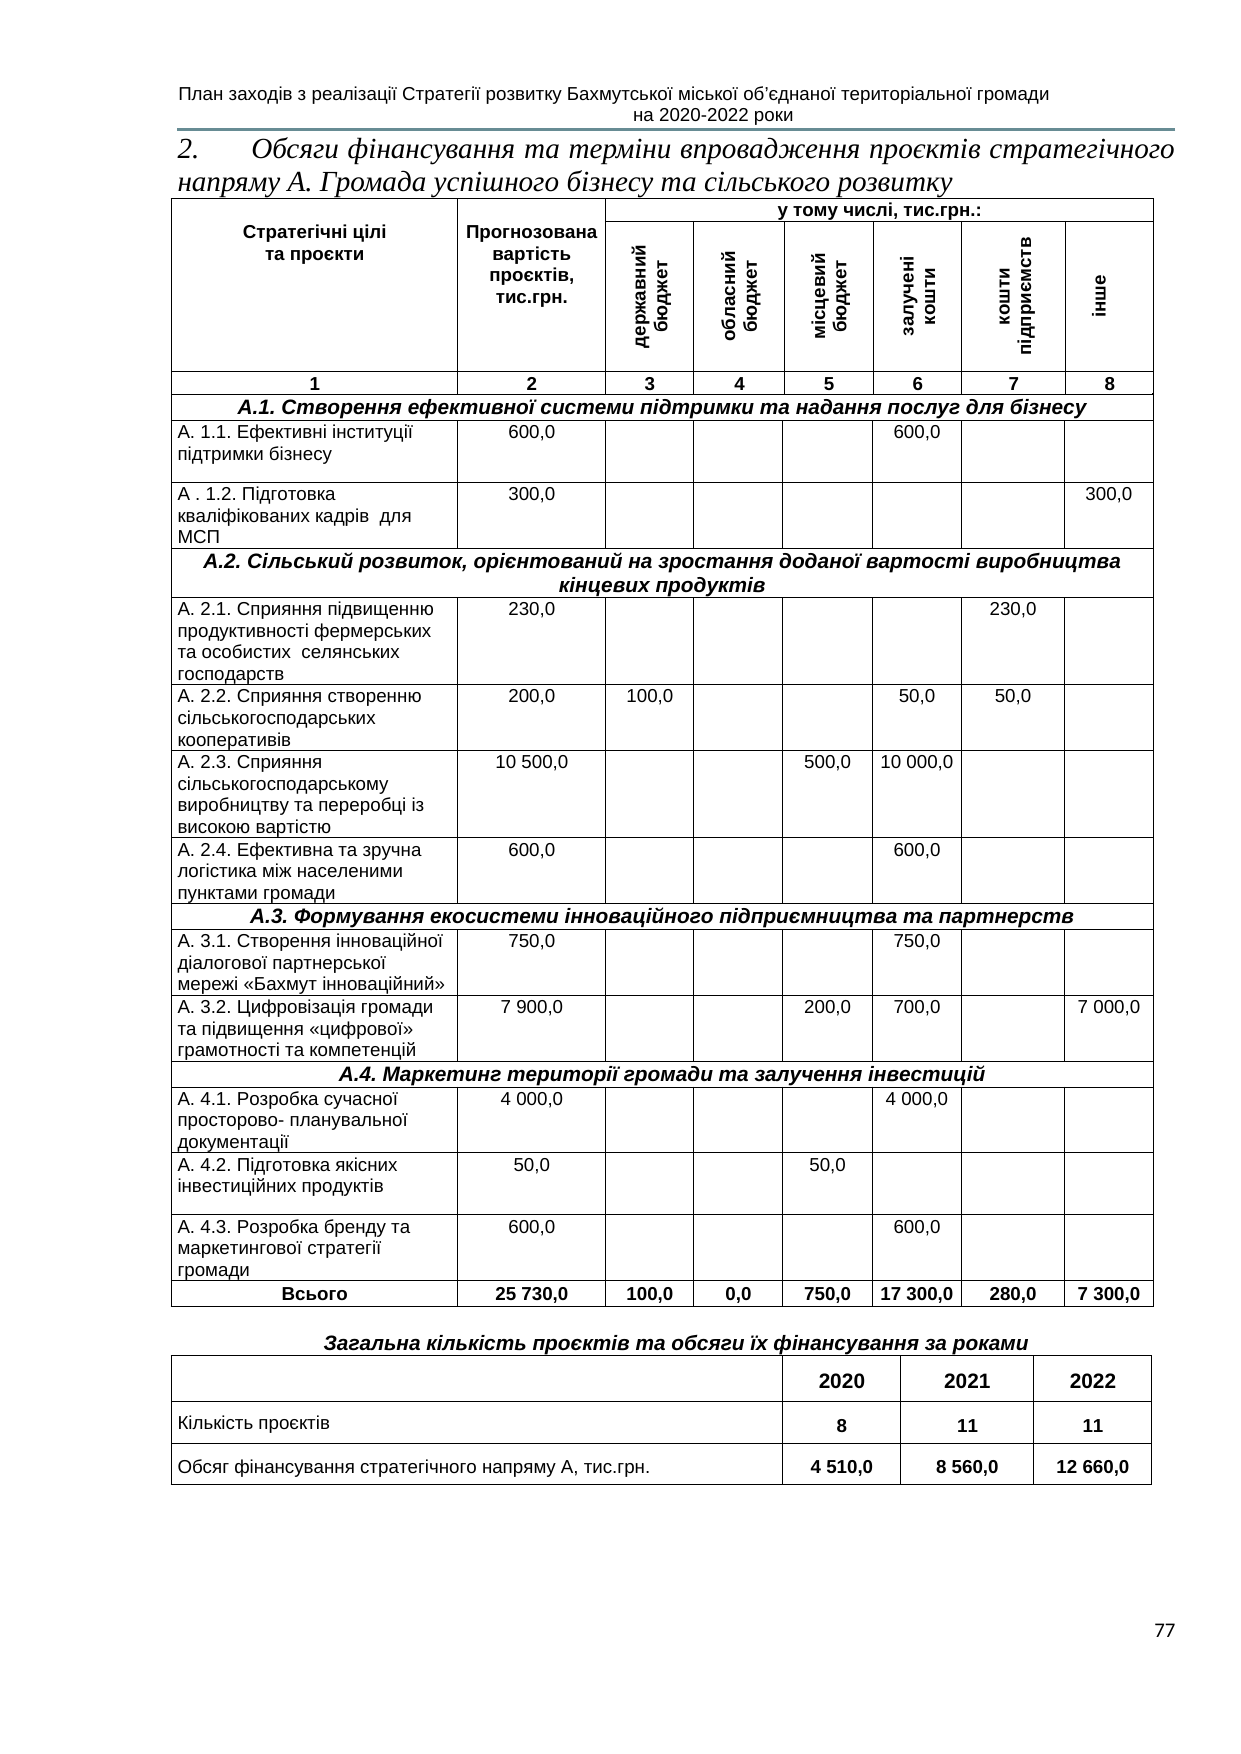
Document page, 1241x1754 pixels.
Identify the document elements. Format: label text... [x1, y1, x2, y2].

table_cell [694, 838, 782, 903]
table_cell 12 660,0 [1034, 1444, 1151, 1484]
table_cell 500,0 [783, 751, 872, 837]
table_cell 300,0 [1065, 483, 1153, 548]
table_cell державний бюджет [606, 222, 693, 371]
table_cell [783, 1088, 872, 1152]
table_cell [1065, 1153, 1153, 1214]
table_cell [962, 421, 1064, 482]
table_cell А.1. Створення ефективної системи підтримки та надання послуг для бізнесу [172, 395, 1153, 420]
table_cell А. 2.2. Сприяння створенню сільськогосподарських кооперативів [172, 685, 457, 750]
table_cell [873, 483, 961, 548]
table_cell [1065, 838, 1153, 903]
table_cell 600,0 [873, 1215, 961, 1280]
table_cell 4 [694, 372, 784, 394]
table_cell 1 [172, 372, 457, 394]
table_cell [1065, 930, 1153, 995]
table_cell 700,0 [873, 996, 961, 1061]
table_header у тому числі, тис.грн.: [606, 199, 1153, 221]
table_cell 230,0 [962, 598, 1064, 684]
table_cell [694, 930, 782, 995]
table_cell [694, 751, 782, 837]
table_cell 25 730,0 [458, 1281, 605, 1306]
table_cell інше [1066, 222, 1153, 371]
table_cell [1065, 421, 1153, 482]
table_cell [783, 930, 872, 995]
table_cell 10 500,0 [458, 751, 605, 837]
table_cell [962, 483, 1064, 548]
table_cell 230,0 [458, 598, 605, 684]
table_cell [694, 483, 782, 548]
table_cell [962, 930, 1064, 995]
table_cell 2 [458, 372, 605, 394]
table_cell Обсяг фінансування стратегічного напряму А, тис.грн. [172, 1444, 782, 1484]
table_cell [783, 838, 872, 903]
table_cell [606, 483, 693, 548]
table_cell кошти підприємств [962, 222, 1065, 371]
table_cell обласний бюджет [694, 222, 784, 371]
table_cell [606, 598, 693, 684]
table_cell 8 [1066, 372, 1153, 394]
table_cell залучені кошти [874, 222, 961, 371]
table_cell [962, 996, 1064, 1061]
table_cell 50,0 [962, 685, 1064, 750]
table_cell [606, 996, 693, 1061]
table_cell [873, 598, 961, 684]
table_cell [606, 751, 693, 837]
table_cell 750,0 [458, 930, 605, 995]
table_header Стратегічні цілі та проєкти [172, 199, 457, 371]
table_cell 600,0 [458, 838, 605, 903]
table_cell 600,0 [458, 1215, 605, 1280]
table_cell [1065, 1215, 1153, 1280]
table_cell 600,0 [873, 421, 961, 482]
table_header 2021 [901, 1356, 1033, 1401]
table_cell [783, 421, 872, 482]
table_cell 200,0 [458, 685, 605, 750]
table_cell А. 3.1. Створення інноваційної діалогової партнерської мережі «Бахмут інноваційний» [172, 930, 457, 995]
table_cell 8 [783, 1402, 900, 1443]
table_cell А. 2.4. Ефективна та зручна логістика між населеними пунктами громади [172, 838, 457, 903]
table_cell [606, 1215, 693, 1280]
table_cell 4 510,0 [783, 1444, 900, 1484]
text Загальна кількість проєктів та обсяги їх фінансування за роками [177, 1331, 1175, 1355]
table_cell [783, 483, 872, 548]
table_cell [694, 1088, 782, 1152]
table_cell 8 560,0 [901, 1444, 1033, 1484]
table_cell 7 300,0 [1065, 1281, 1153, 1306]
table_cell [694, 598, 782, 684]
table_cell [783, 1215, 872, 1280]
table_cell А. 1.1. Ефективні інституції підтримки бізнесу [172, 421, 457, 482]
table_cell [962, 751, 1064, 837]
table_header [172, 1356, 782, 1401]
table_cell [962, 1088, 1064, 1152]
table_cell 10 000,0 [873, 751, 961, 837]
table_cell 7 [962, 372, 1065, 394]
table_cell [606, 930, 693, 995]
table_cell 3 [606, 372, 693, 394]
table_cell 0,0 [694, 1281, 782, 1306]
table_cell А . 1.2. Підготовка кваліфікованих кадрів для МСП [172, 483, 457, 548]
table_cell 100,0 [606, 685, 693, 750]
table_cell [694, 685, 782, 750]
table_cell [873, 1153, 961, 1214]
table_cell 50,0 [873, 685, 961, 750]
table_cell [606, 1153, 693, 1214]
table_cell Кількість проєктів [172, 1402, 782, 1443]
table_cell 4 000,0 [458, 1088, 605, 1152]
table_cell 750,0 [783, 1281, 872, 1306]
table_cell 4 000,0 [873, 1088, 961, 1152]
table_header 2022 [1034, 1356, 1151, 1401]
table_cell 11 [901, 1402, 1033, 1443]
table_cell Всього [172, 1281, 457, 1306]
table_cell 600,0 [873, 838, 961, 903]
table_cell [1065, 685, 1153, 750]
table_cell 750,0 [873, 930, 961, 995]
table_cell [783, 598, 872, 684]
table_cell А. 3.2. Цифровізація громади та підвищення «цифрової» грамотності та компетенцій [172, 996, 457, 1061]
table_cell 5 [785, 372, 873, 394]
table_cell 50,0 [458, 1153, 605, 1214]
table_cell 17 300,0 [873, 1281, 961, 1306]
table_cell А. 2.1. Сприяння підвищенню продуктивності фермерських та особистих селянських господарств [172, 598, 457, 684]
table_header 2020 [783, 1356, 900, 1401]
table_cell [694, 1215, 782, 1280]
table_cell 11 [1034, 1402, 1151, 1443]
table_cell [962, 838, 1064, 903]
table_cell [694, 421, 782, 482]
table_cell [1065, 598, 1153, 684]
table_cell [1065, 751, 1153, 837]
table_cell [694, 1153, 782, 1214]
table_header Прогнозована вартість проєктів, тис.грн. [458, 199, 605, 371]
table_cell 7 900,0 [458, 996, 605, 1061]
table_cell 280,0 [962, 1281, 1064, 1306]
table_cell 200,0 [783, 996, 872, 1061]
table_cell 50,0 [783, 1153, 872, 1214]
table_cell [606, 421, 693, 482]
table_cell [606, 1088, 693, 1152]
table_cell [962, 1215, 1064, 1280]
table_cell 7 000,0 [1065, 996, 1153, 1061]
table_cell місцевий бюджет [785, 222, 873, 371]
table_cell 300,0 [458, 483, 605, 548]
table_cell А.3. Формування екосистеми інноваційного підприємництва та партнерств [172, 904, 1153, 929]
table_cell 600,0 [458, 421, 605, 482]
table_cell 100,0 [606, 1281, 693, 1306]
table_cell А. 4.2. Підготовка якісних інвестиційних продуктів [172, 1153, 457, 1214]
table_cell А.4. Маркетинг території громади та залучення інвестицій [172, 1062, 1153, 1087]
table_cell 6 [874, 372, 961, 394]
table_cell А. 4.1. Розробка сучасної просторово- планувальної документації [172, 1088, 457, 1152]
table_cell [1065, 1088, 1153, 1152]
table_cell [962, 1153, 1064, 1214]
table_cell А. 4.3. Розробка бренду та маркетингової стратегії громади [172, 1215, 457, 1280]
table_cell [606, 838, 693, 903]
table_cell [694, 996, 782, 1061]
table_cell А. 2.3. Сприяння сільськогосподарському виробництву та переробці із високою вартістю [172, 751, 457, 837]
list Обсяги фінансування та терміни впровадження проєктів стратегічного напряму А. Громада успішного бізнесу та сільського розвитку [177, 131, 1175, 198]
table_cell [783, 685, 872, 750]
table_cell А.2. Сільський розвиток, орієнтований на зростання доданої вартості виробництва кінцевих продуктів [172, 549, 1153, 597]
